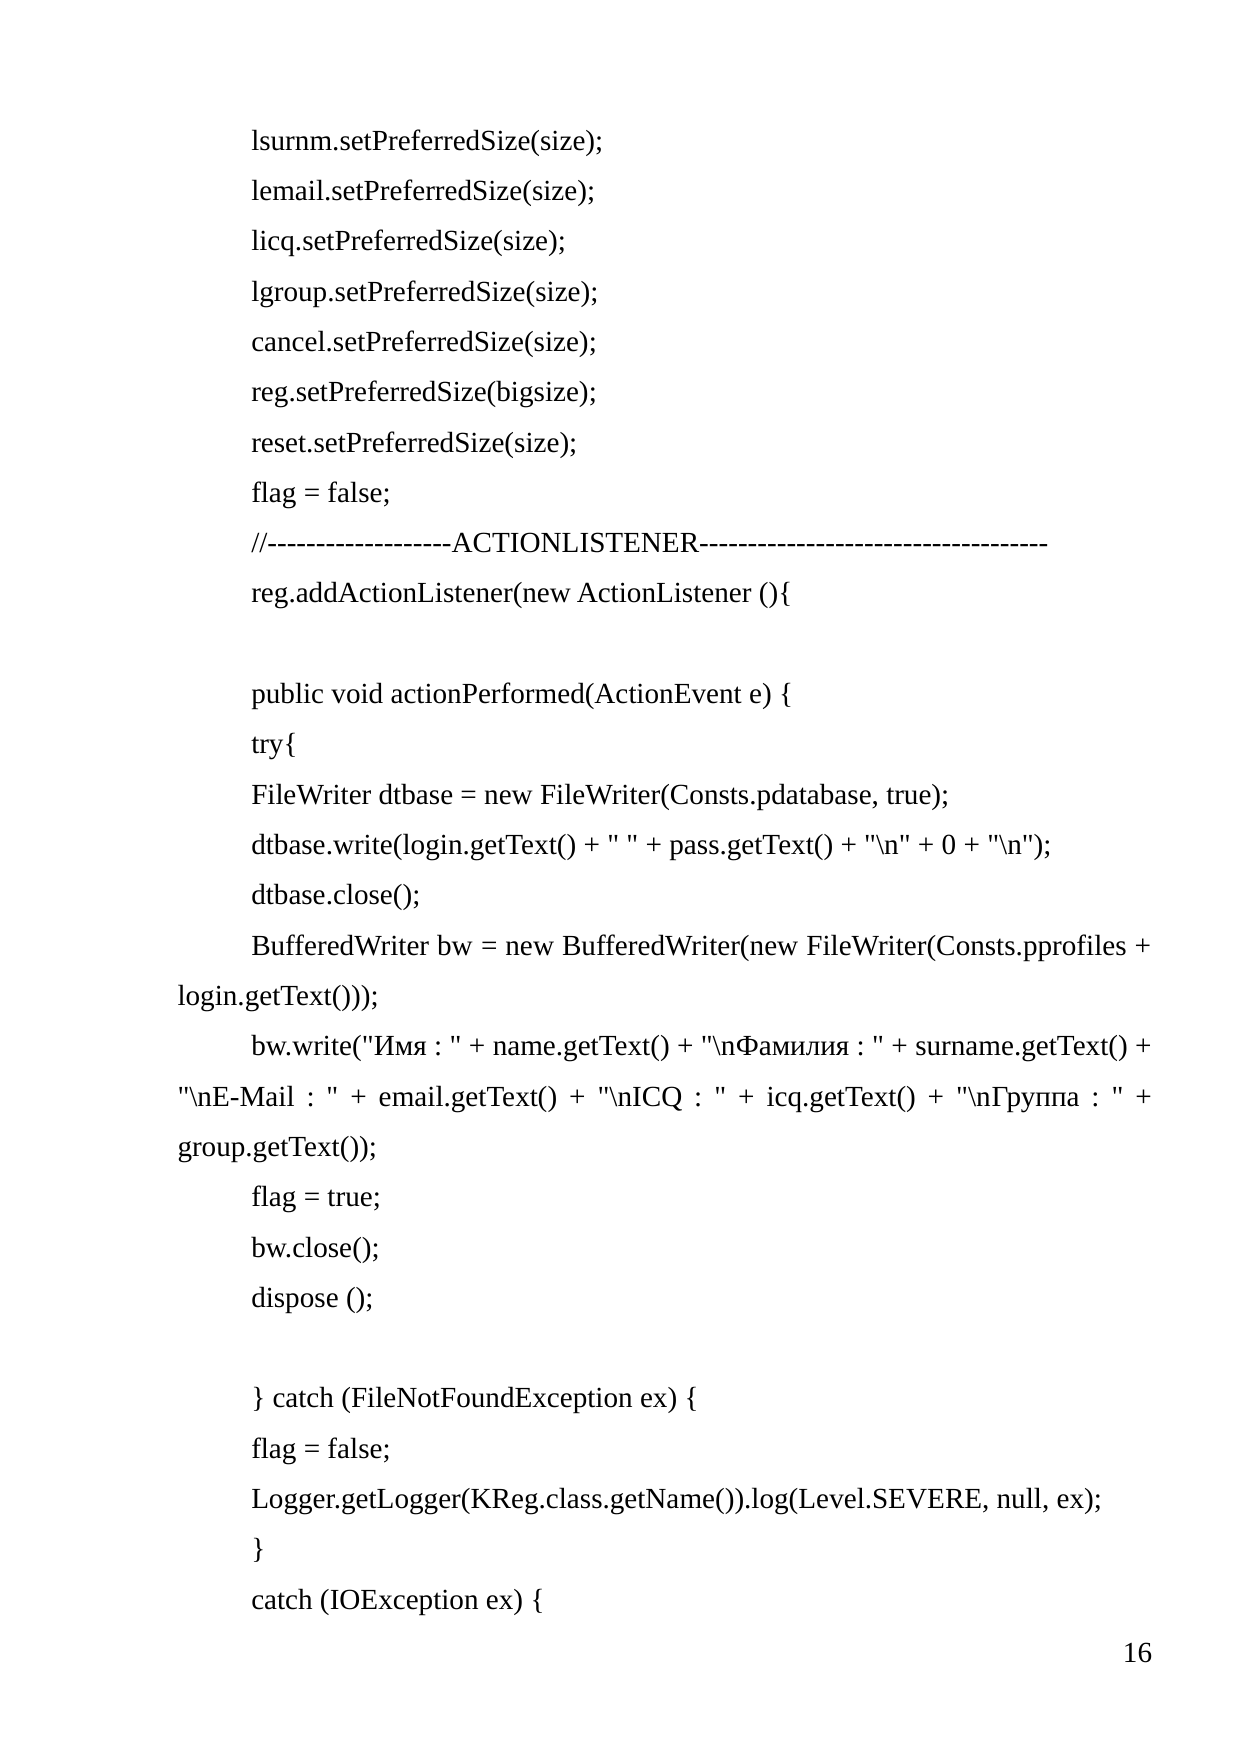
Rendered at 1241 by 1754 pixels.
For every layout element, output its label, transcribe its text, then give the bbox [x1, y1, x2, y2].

list lsurnm.setPreferredSize(size); [177, 123, 1152, 156]
list } [177, 1532, 1152, 1565]
list flag = false; [177, 1431, 1152, 1464]
list dtbase.write(login.getText() + " " + pass.getText() + "\n" + 0 + "\n"); [177, 827, 1152, 861]
list flag = false; [177, 475, 1152, 508]
list } catch (FileNotFoundException ex) { [177, 1381, 1152, 1414]
list reg.setPreferredSize(bigsize); [177, 374, 1152, 408]
list lemail.setPreferredSize(size); [177, 173, 1152, 207]
list flag = true; [177, 1179, 1152, 1213]
list catch (IOException ex) { [177, 1582, 1152, 1615]
list BufferedWriter bw = new BufferedWriter(new FileWriter(Consts.pprofiles + login.getText())); [177, 928, 1152, 1012]
list dtbase.close(); [177, 877, 1152, 911]
list lgroup.setPreferredSize(size); [177, 274, 1152, 307]
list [177, 1481, 1152, 1515]
list reset.setPreferredSize(size); [177, 425, 1152, 458]
list bw.close(); [177, 1230, 1152, 1263]
list FileWriter dtbase = new FileWriter(Consts.pdatabase, true); [177, 777, 1152, 810]
list try{ [177, 727, 1152, 760]
list //-------------------ACTIONLISTENER------------------------------------ [177, 525, 1152, 559]
list bw.write("Имя : " + name.getText() + "\nФамилия : " + surname.getText() + "\nE-Mail : " + email.getText() + "\nICQ : " + icq.getText() + "\nГруппа : " + group.getText()); [177, 1028, 1152, 1163]
list reg.addActionListener(new ActionListener (){ [177, 576, 1152, 609]
list dispose (); [177, 1280, 1152, 1313]
list licq.setPreferredSize(size); [177, 223, 1152, 257]
list public void actionPerformed(ActionEvent e) { [177, 676, 1152, 710]
list cancel.setPreferredSize(size); [177, 324, 1152, 358]
